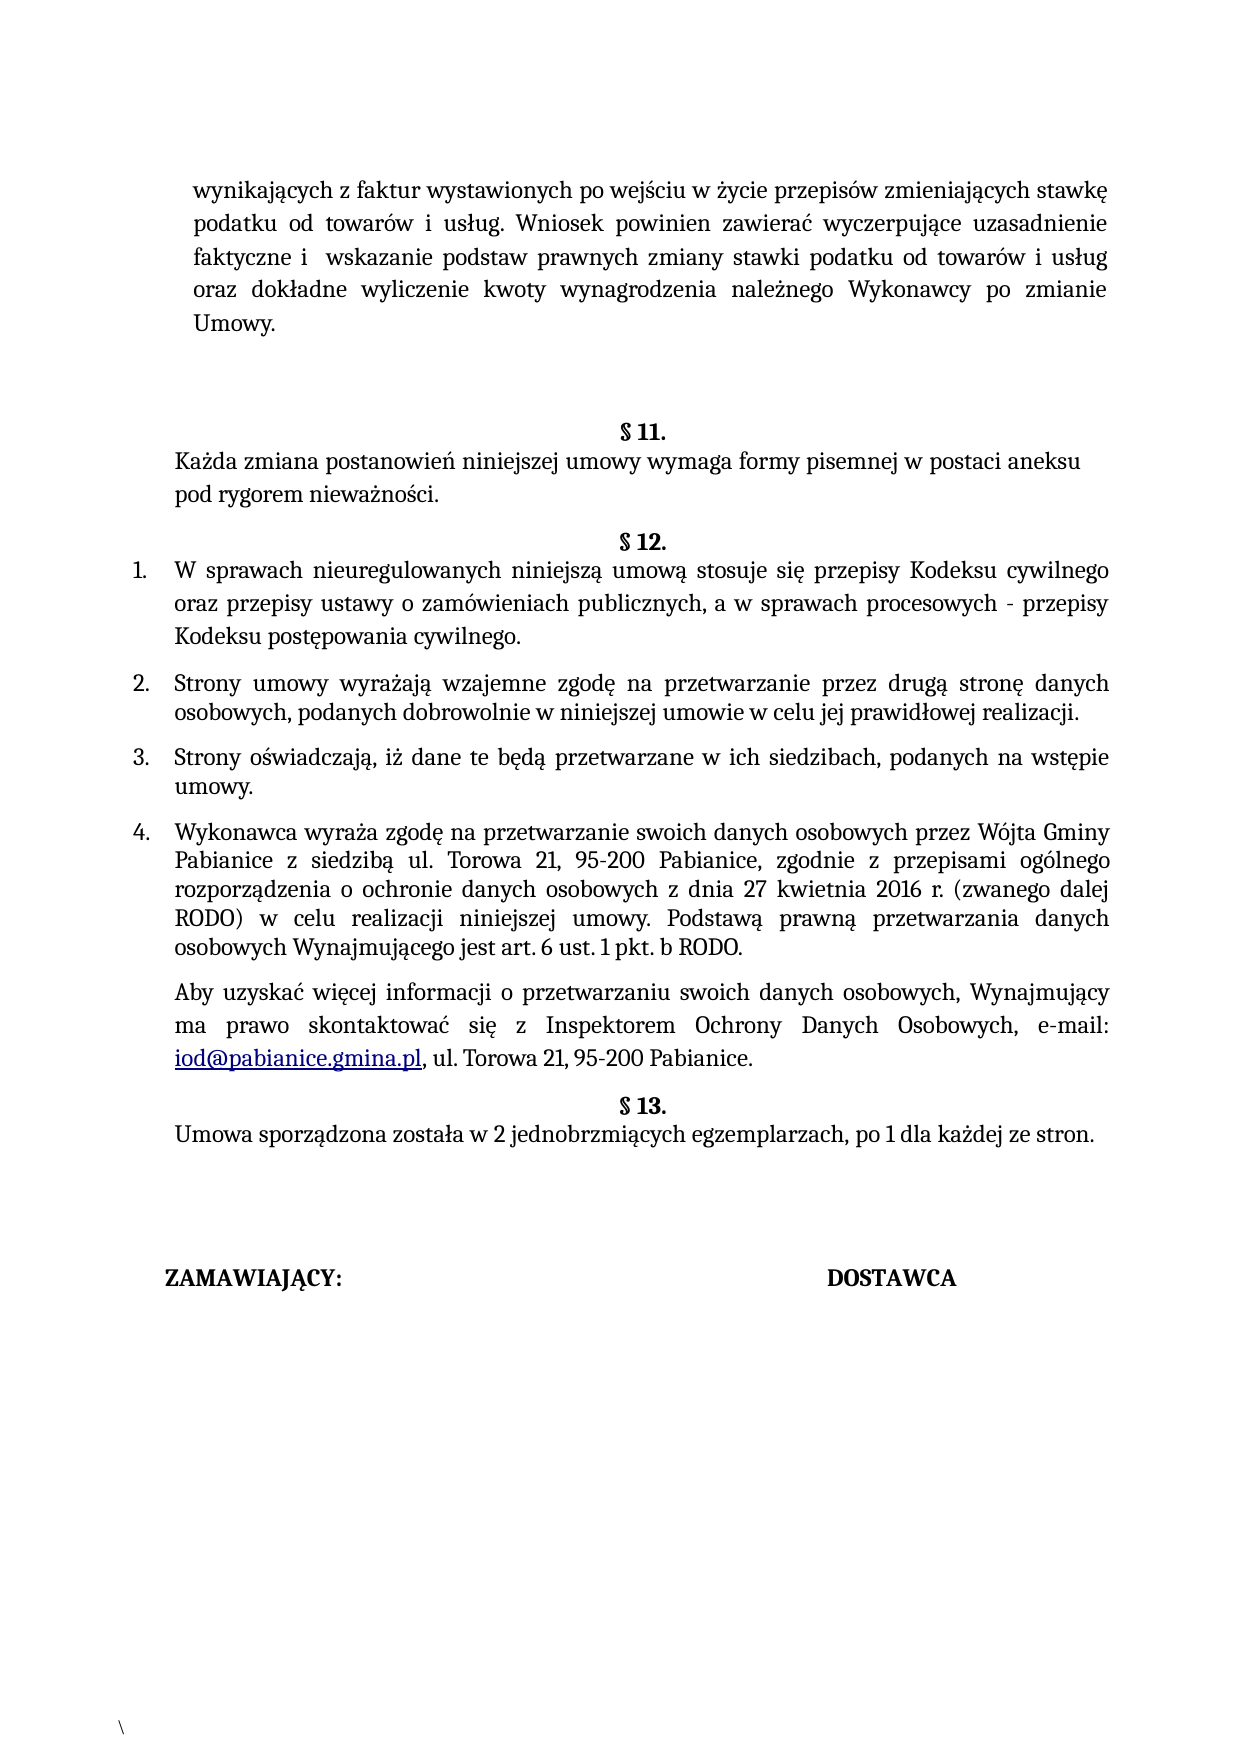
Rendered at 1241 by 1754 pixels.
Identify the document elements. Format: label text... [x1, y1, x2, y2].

subtitle ZAMAWIAJĄCY: DOSTAWCA [121, 1264, 992, 1293]
subtitle § 13. [174, 1092, 1110, 1120]
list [156, 176, 1108, 337]
list Strony oświadczają, iż dane te będą przetwarzane w ich siedzibach, podanych na wstępie umowy. [133, 743, 1110, 801]
list W sprawach nieuregulowanych niniejszą umową stosuje się przepisy Kodeksu cywilnego oraz przepisy ustawy o zamówieniach publicznych, a w sprawach procesowych - przepisy Kodeksu postępowania cywilnego. [133, 556, 1110, 651]
text Aby uzyskać więcej informacji o przetwarzaniu swoich danych osobowych, Wynajmujący ma prawo skontaktować się z Inspektorem Ochrony Danych Osobowych, e-mail: iod@pabianice.gmina.pl, ul. Torowa 21, 95-200 Pabianice. [174, 978, 1110, 1073]
list Wykonawca wyraża zgodę na przetwarzanie swoich danych osobowych przez Wójta Gminy Pabianice z siedzibą ul. Torowa 21, 95-200 Pabianice, zgodnie z przepisami ogólnego rozporządzenia o ochronie danych osobowych z dnia 27 kwietnia 2016 r. (zwanego dalej RODO) w celu realizacji niniejszej umowy. Podstawą prawną przetwarzania danych osobowych Wynajmującego jest art. 6 ust. 1 pkt. b RODO. [133, 817, 1110, 961]
subtitle § 12. [174, 527, 1110, 556]
list Strony umowy wyrażają wzajemne zgodę na przetwarzanie przez drugą stronę danych osobowych, podanych dobrowolnie w niniejszej umowie w celu jej prawidłowej realizacji. [133, 669, 1110, 727]
subtitle § 11. [174, 418, 1110, 447]
text Umowa sporządzona została w 2 jednobrzmiących egzemplarzach, po 1 dla każdej ze stron. [174, 1120, 1110, 1149]
text Każda zmiana postanowień niniejszej umowy wymaga formy pisemnej w postaci aneksu pod rygorem nieważności. [174, 447, 1110, 508]
